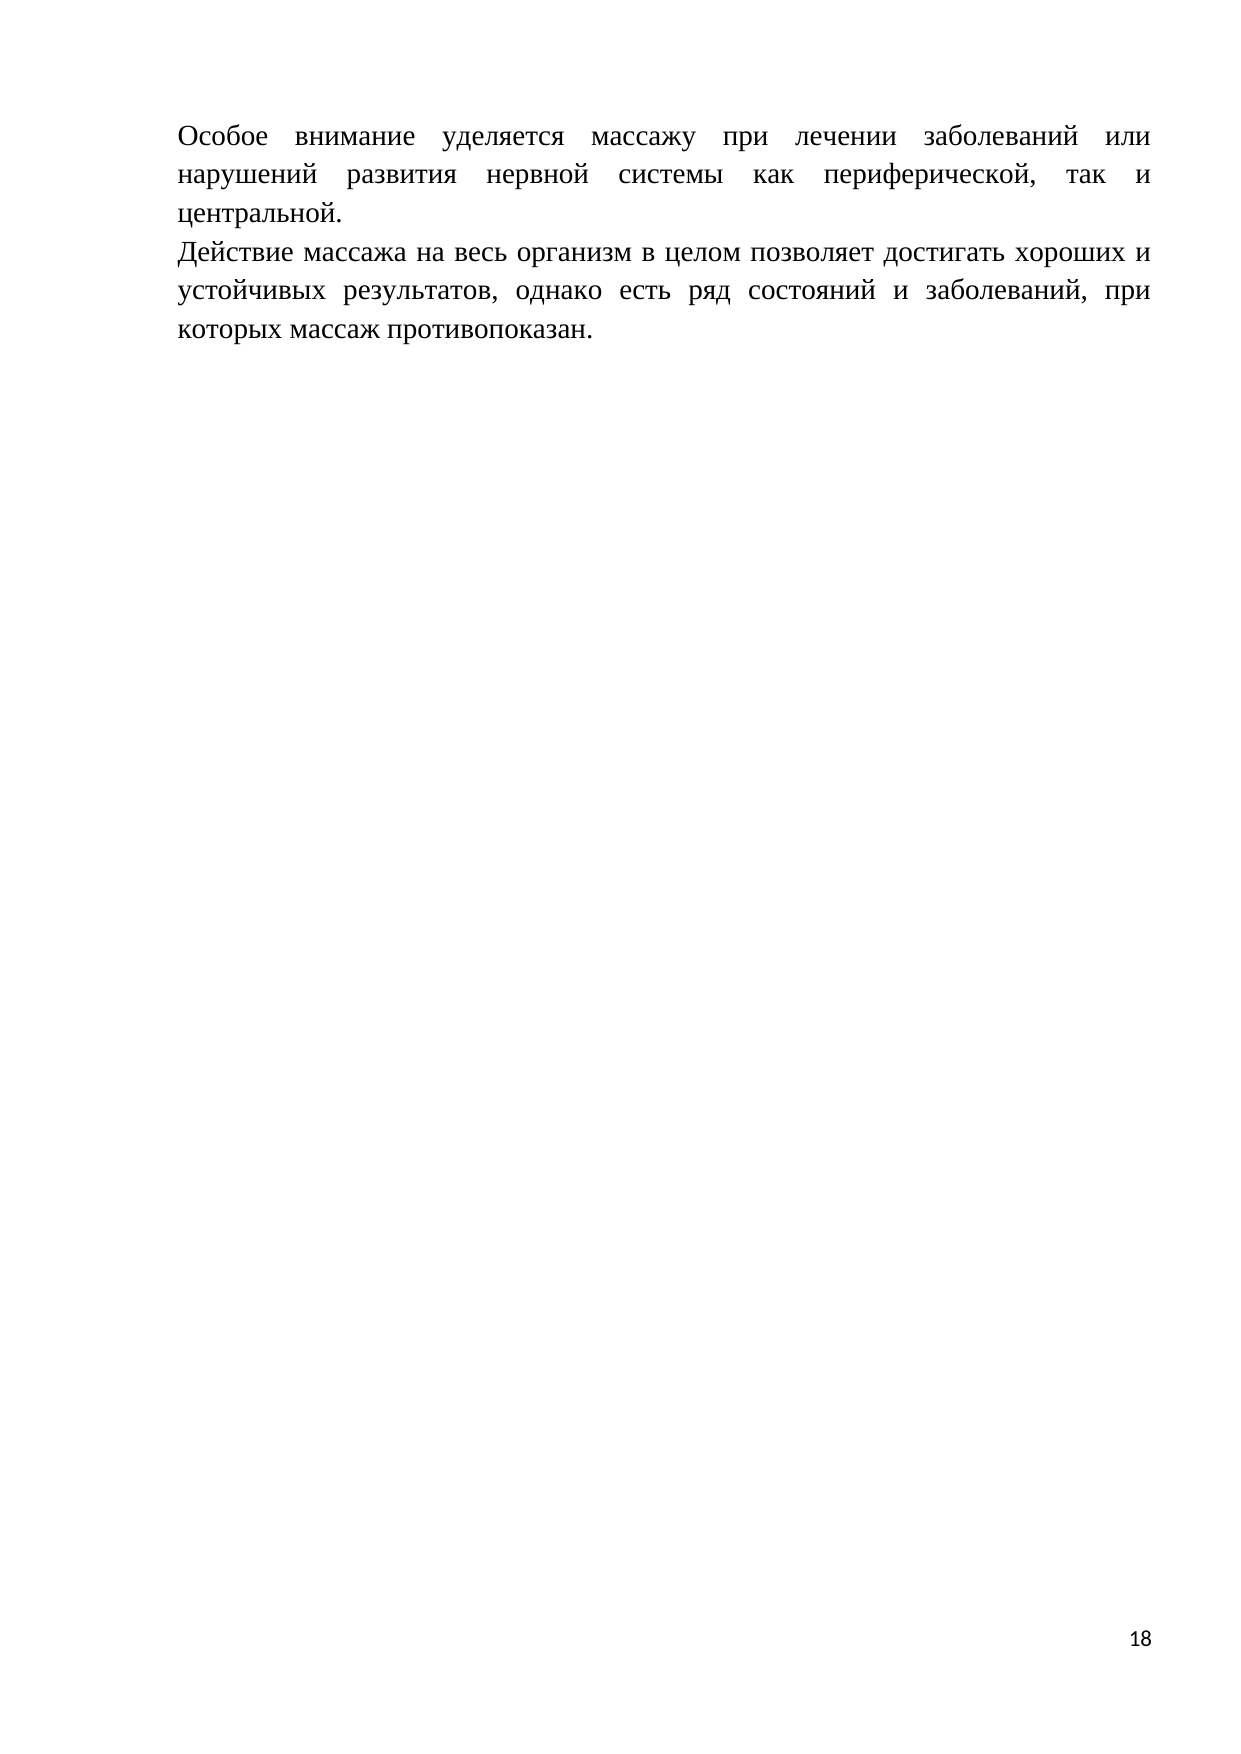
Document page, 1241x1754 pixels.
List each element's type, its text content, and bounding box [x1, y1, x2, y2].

text Действие массажа на весь организм в целом позволяет достигать хороших и устойчивых результатов, однако есть ряд состояний и заболеваний, при которых массаж противопоказан. [177, 234, 1152, 344]
text Особое внимание уделяется массажу при лечении заболеваний или нарушений развития нервной системы как периферической, так и центральной. [177, 118, 1152, 229]
